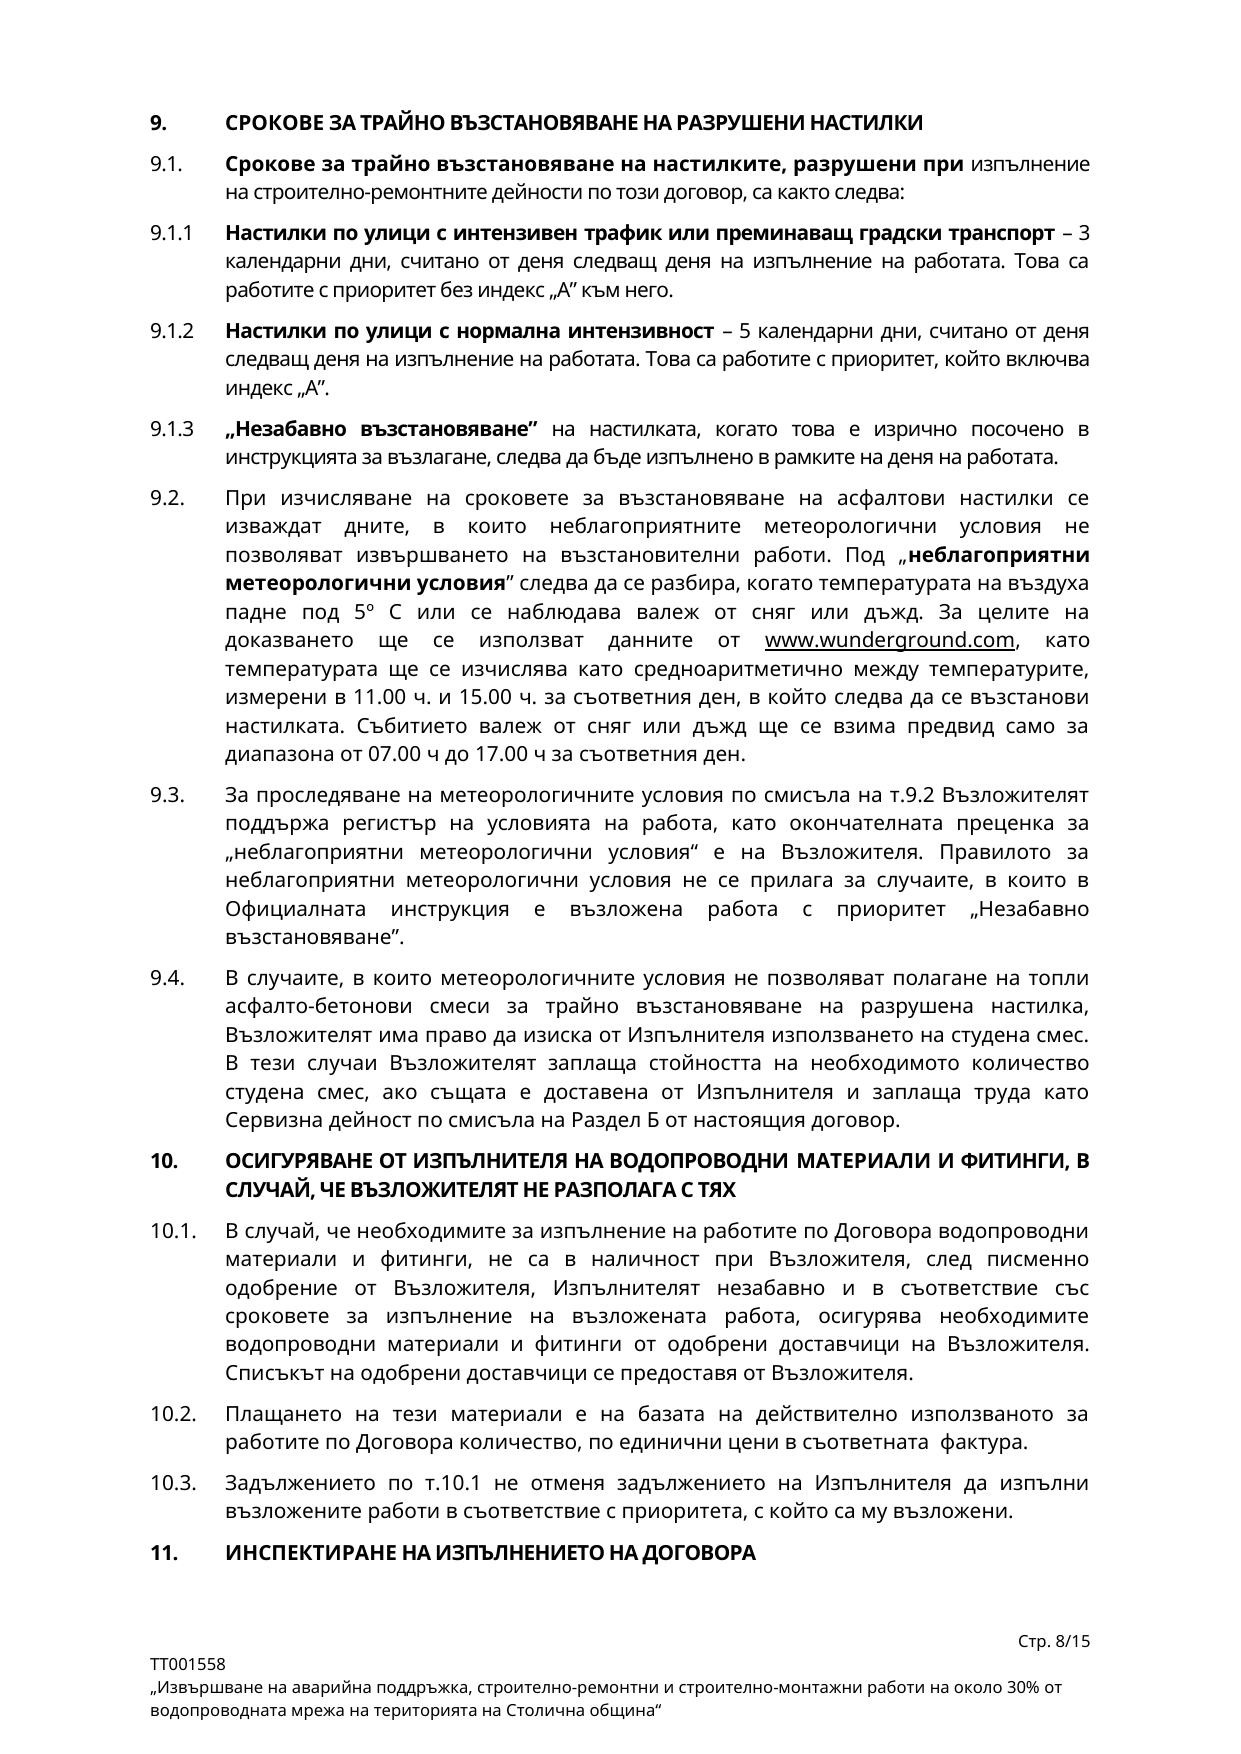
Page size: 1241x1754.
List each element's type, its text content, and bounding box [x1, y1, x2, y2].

list В случай, че необходимите за изпълнение на работите по Договора водопроводни материали и фитинги, не са в наличност при Възложителя, след писменно одобрение от Възложителя, Изпълнителят незабавно и в съответствие със сроковете за изпълнение на възложената работа, осигурява необходимите водопроводни материали и фитинги от одобрени доставчици на Възложителя. Списъкът на одобрени доставчици се предоставя от Възложителя. [150, 1216, 1090, 1386]
list ОСИГУРЯВАНЕ ОТ ИЗПЪЛНИТЕЛЯ НА ВОДОПРОВОДНИ МАТЕРИАЛИ И ФИТИНГИ, В СЛУЧАЙ, ЧЕ ВЪЗЛОЖИТЕЛЯТ НЕ РАЗПОЛАГА С ТЯХ [150, 1146, 1090, 1203]
list СРОКОВЕ ЗА ТРАЙНО ВЪЗСТАНОВЯВАНЕ НА РАЗРУШЕНИ НАСТИЛКИ [150, 108, 1090, 136]
list За проследяване на метеорологичните условия по смисъла на т.9.2 Възложителят поддържа регистър на условията на работа, като окончателната преценка за „неблагоприятни метеорологични условия“ е на Възложителя. Правилото за неблагоприятни метеорологични условия не се прилага за случаите, в които в Официалната инструкция е възложена работа с приоритет „Незабавно възстановяване”. [150, 780, 1090, 951]
list При изчисляване на сроковете за възстановяване на асфалтови настилки се изваждат дните, в които неблагоприятните метеорологични условия не позволяват извършването на възстановителни работи. Под „неблагоприятни метеорологични условия” следва да се разбира, когато температурата на въздуха падне под 5º С или се наблюдава валеж от сняг или дъжд. За целите на доказването ще се използват данните от www.wunderground.com, като температурата ще се изчислява като средноаритметично между температурите, измерени в 11.00 ч. и 15.00 ч. за съответния ден, в който следва да се възстанови настилката. Събитието валеж от сняг или дъжд ще се взима предвид само за диапазона от 07.00 ч до 17.00 ч за съответния ден. [150, 483, 1090, 768]
list Настилки по улици с нормална интензивност – 5 календарни дни, считано от деня следващ деня на изпълнение на работата. Това са работите с приоритет, който включва индекс „А”. [150, 316, 1090, 401]
list „Незабавно възстановяване” на настилката, когато това е изрично посочено в инструкцията за възлагане, следва да бъде изпълнено в рамките на деня на работата. [150, 414, 1090, 471]
list Настилки по улици с интензивен трафик или преминаващ градски транспорт – 3 календарни дни, считано от деня следващ деня на изпълнение на работата. Това са работите с приоритет без индекс „А” към него. [150, 218, 1090, 303]
list ИНСПЕКТИРАНЕ НА ИЗПЪЛНЕНИЕТО НА ДОГОВОРА [150, 1538, 1090, 1566]
list Срокове за трайно възстановяване на настилките, разрушени при изпълнение на строително-ремонтните дейности по този договор, са както следва: [150, 149, 1090, 206]
list В случаите, в които метеорологичните условия не позволяват полагане на топли асфалто-бетонови смеси за трайно възстановяване на разрушена настилка, Възложителят има право да изиска от Изпълнителя използването на студена смес. В тези случаи Възложителят заплаща стойността на необходимото количество студена смес, ако същата е доставена от Изпълнителя и заплаща труда като Сервизна дейност по смисъла на Раздел Б от настоящия договор. [150, 963, 1090, 1134]
list Плащането на тези материали е на базата на действително използваното за работите по Договора количество, по единични цени в съответната фактура. [150, 1399, 1090, 1456]
list Задължението по т.10.1 не отменя задължението на Изпълнителя да изпълни възложените работи в съответствие с приоритета, с който са му възложени. [150, 1468, 1090, 1525]
